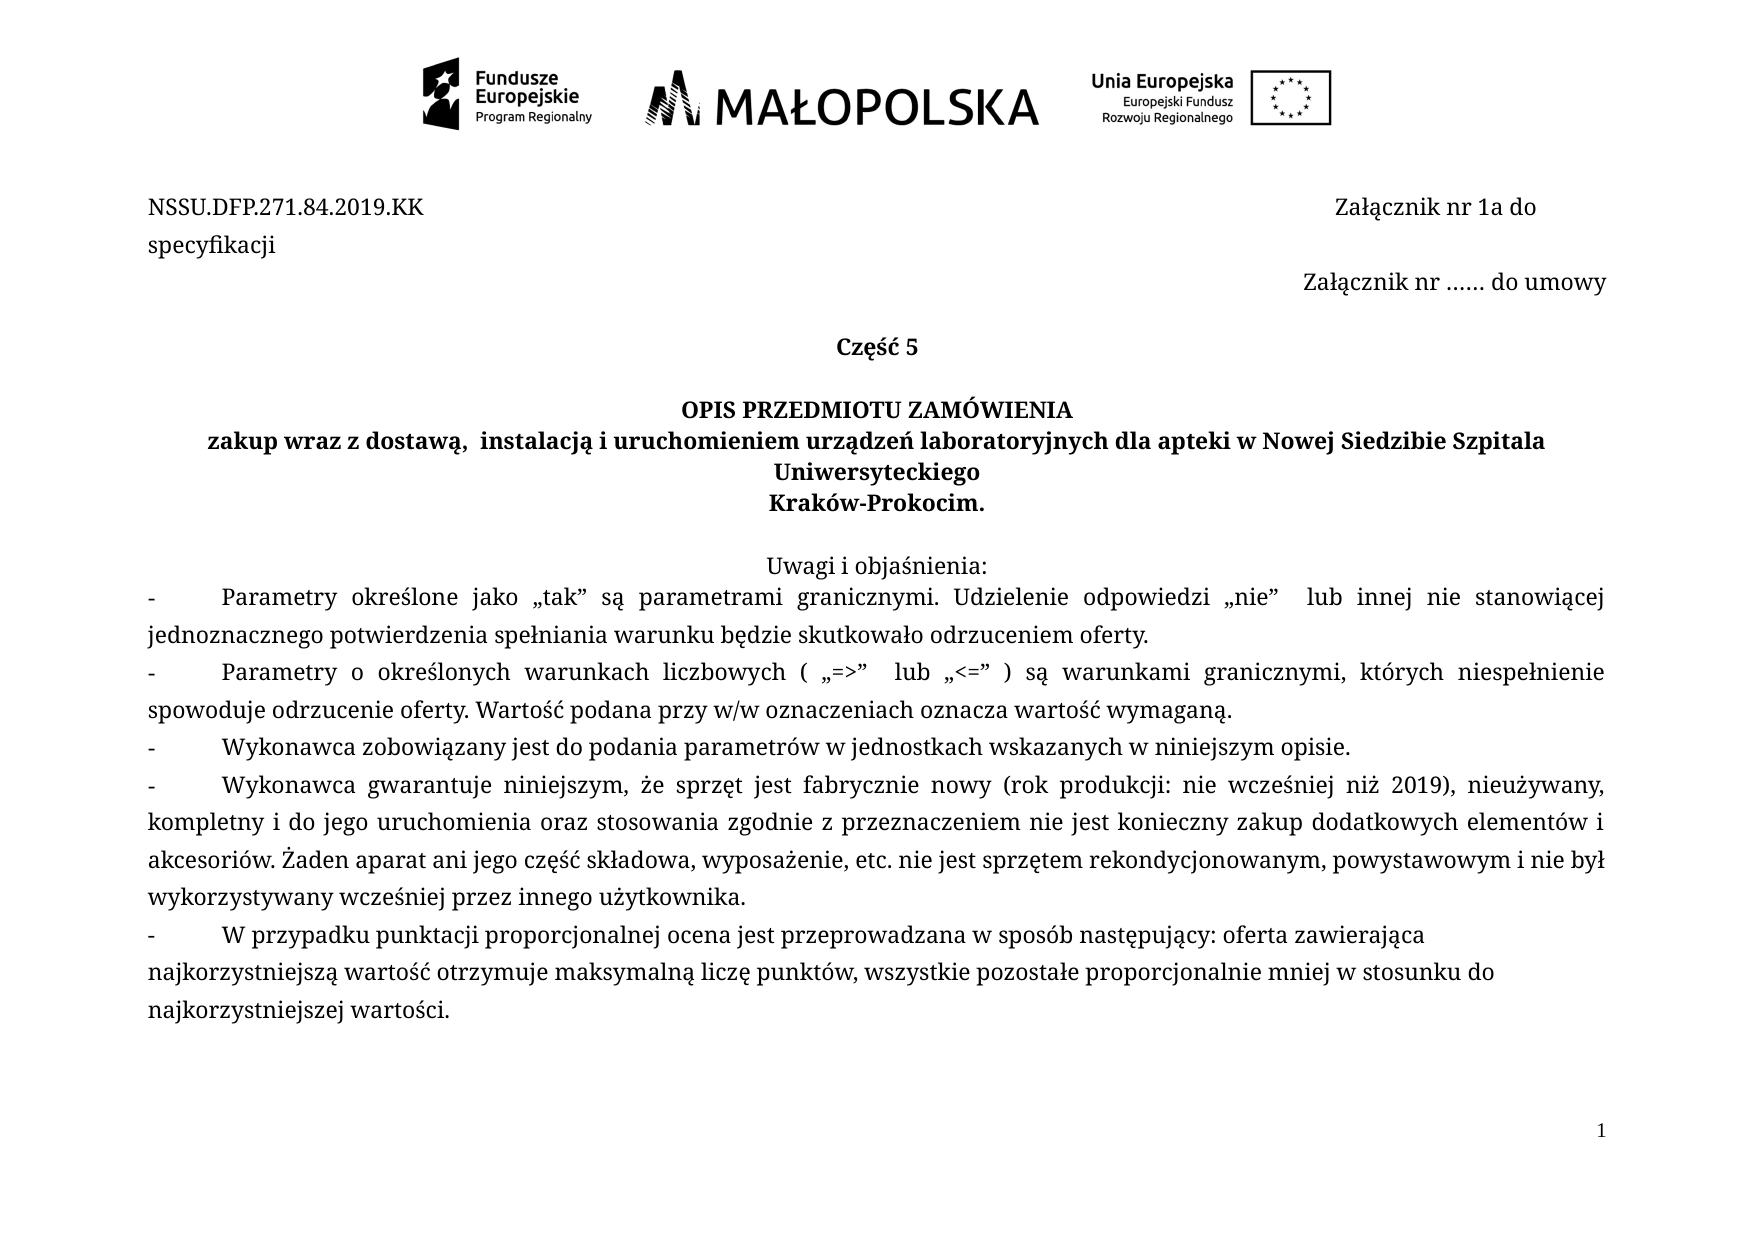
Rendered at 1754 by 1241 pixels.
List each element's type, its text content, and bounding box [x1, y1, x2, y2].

text Kraków-Prokocim. [148, 487, 1606, 519]
text zakup wraz z dostawą, instalacją i uruchomieniem urządzeń laboratoryjnych dla apteki w Nowej Siedzibie Szpitala Uniwersyteckiego [148, 425, 1606, 487]
picture [405, 39, 1349, 148]
text Uwagi i objaśnienia: [148, 550, 1606, 581]
list Wykonawca zobowiązany jest do podania parametrów w jednostkach wskazanych w niniejszym opisie. [148, 731, 1606, 762]
list Parametry określone jako „tak” są parametrami granicznymi. Udzielenie odpowiedzi „nie” lub innej nie stanowiącej jednoznacznego potwierdzenia spełniania warunku będzie skutkowało odrzuceniem oferty. [148, 581, 1606, 650]
list Wykonawca gwarantuje niniejszym, że sprzęt jest fabrycznie nowy (rok produkcji: nie wcześniej niż 2019), nieużywany, kompletny i do jego uruchomienia oraz stosowania zgodnie z przeznaczeniem nie jest konieczny zakup dodatkowych elementów i akcesoriów. Żaden aparat ani jego część składowa, wyposażenie, etc. nie jest sprzętem rekondycjonowanym, powystawowym i nie był wykorzystywany wcześniej przez innego użytkownika. [148, 769, 1606, 912]
list Parametry o określonych warunkach liczbowych ( „=>” lub „<=” ) są warunkami granicznymi, których niespełnienie spowoduje odrzucenie oferty. Wartość podana przy w/w oznaczeniach oznacza wartość wymaganą. [148, 656, 1606, 725]
text OPIS PRZEDMIOTU ZAMÓWIENIA [148, 394, 1606, 425]
text Załącznik nr …… do umowy [148, 266, 1606, 298]
title NSSU.DFP.271.84.2019.KK Załącznik nr 1a do specyfikacji [148, 191, 1606, 260]
text - W przypadku punktacji proporcjonalnej ocena jest przeprowadzana w sposób następujący: oferta zawierająca najkorzystniejszą wartość otrzymuje maksymalną liczę punktów, wszystkie pozostałe proporcjonalnie mniej w stosunku do najkorzystniejszej wartości. [148, 919, 1606, 1025]
text Część 5 [148, 331, 1606, 362]
